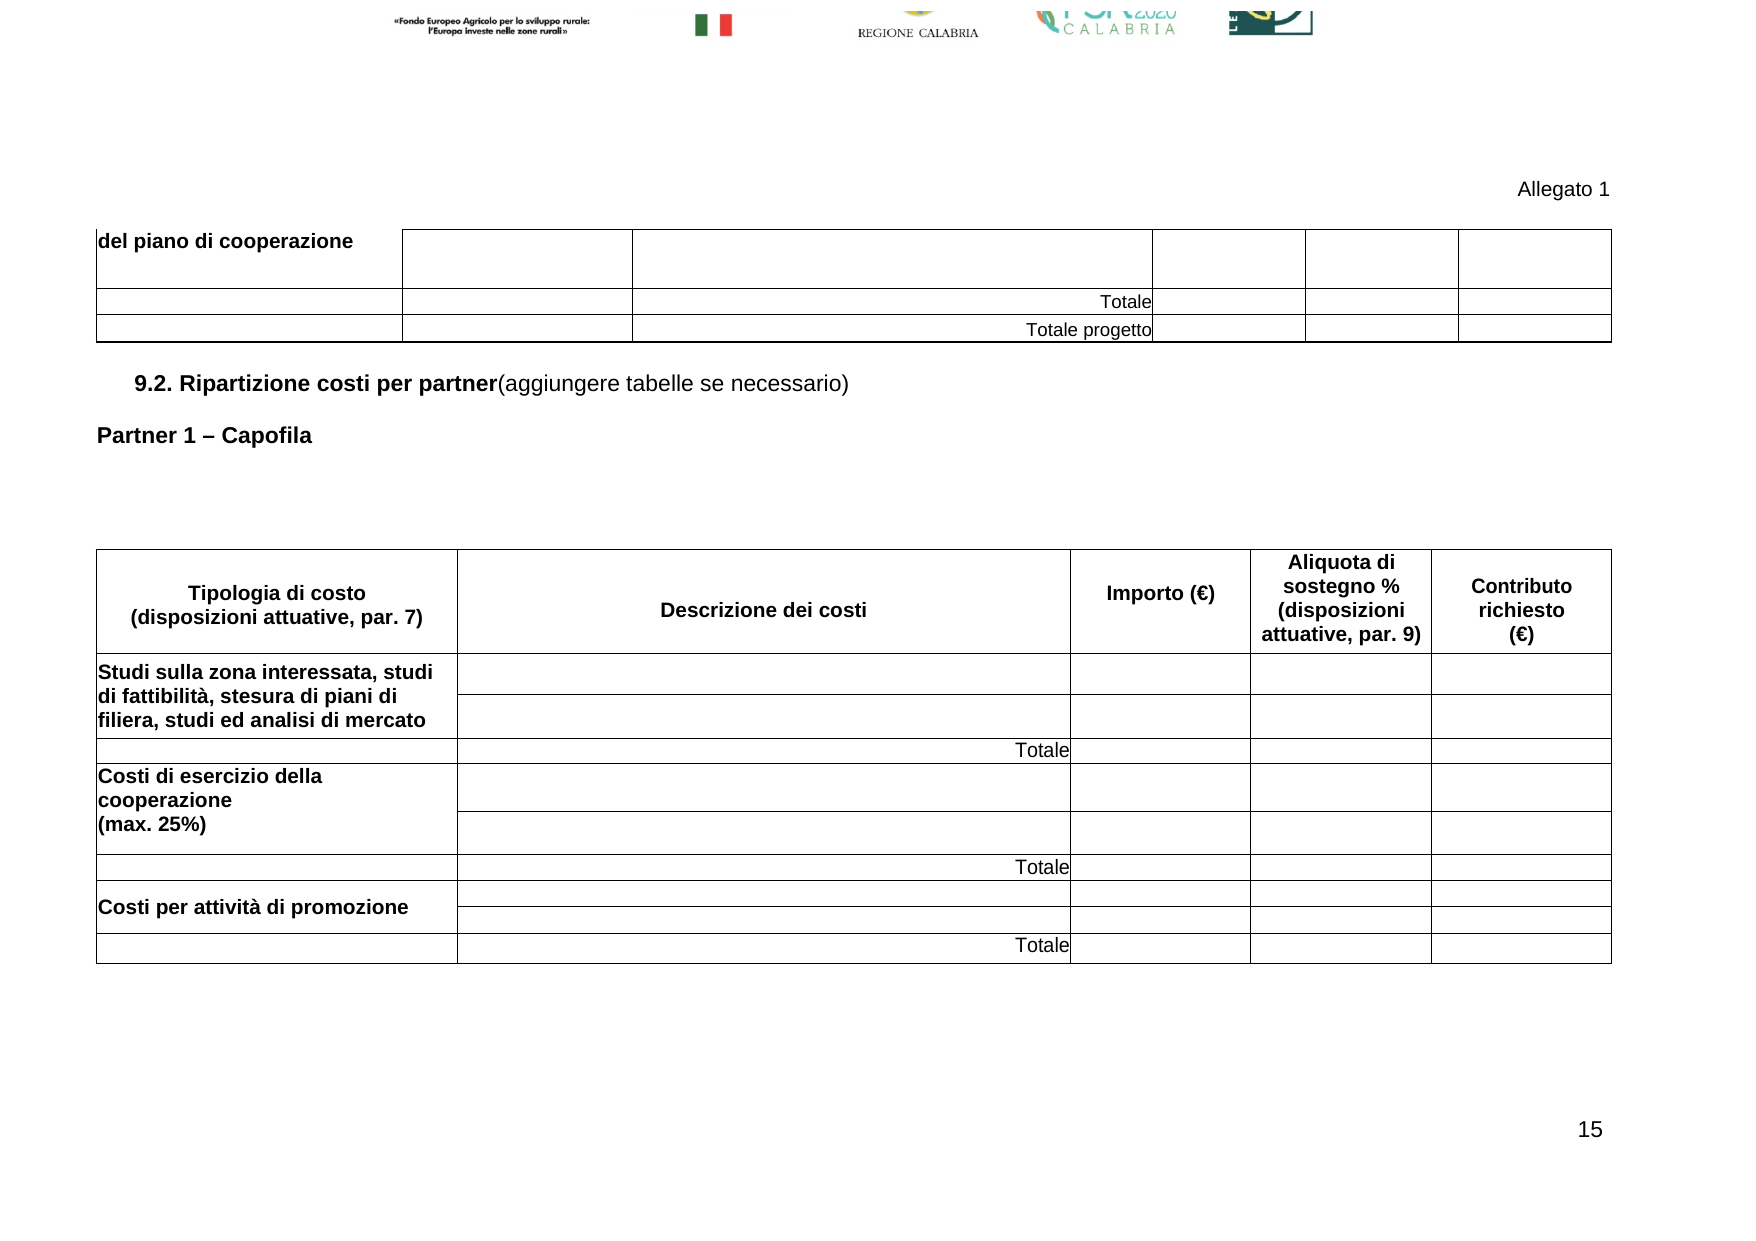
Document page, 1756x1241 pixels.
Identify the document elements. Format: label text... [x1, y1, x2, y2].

table_cell [1153, 315, 1305, 341]
table_cell [1432, 881, 1611, 906]
table_cell [1251, 812, 1431, 854]
table_cell [1432, 764, 1611, 811]
table_cell [1432, 654, 1611, 694]
table_cell [1251, 934, 1431, 963]
list Ripartizione costi per partner(aggiungere tabelle se necessario) [134, 370, 1624, 396]
table_cell [1071, 812, 1250, 854]
table_cell [1071, 881, 1250, 906]
table_cell Totale [458, 855, 1070, 879]
table_cell Costi per attività di promozione [97, 881, 457, 932]
table_header [403, 230, 632, 288]
table_cell [458, 695, 1070, 737]
table_cell [1459, 289, 1611, 314]
table_header Contributo richiesto (€) [1432, 550, 1611, 653]
table_cell [1153, 289, 1305, 314]
text Partner 1 – Capofila [97, 422, 1624, 448]
table_cell Studi sulla zona interessata, studi di fattibilità, stesura di piani di filiera, studi ed analisi di mercato [97, 654, 457, 737]
table_cell [458, 764, 1070, 811]
table_cell [458, 881, 1070, 906]
table_cell [403, 315, 632, 341]
table_cell [97, 289, 402, 314]
table_cell [1432, 907, 1611, 932]
table_header [1306, 230, 1458, 288]
table_cell [1432, 934, 1611, 963]
table_cell [1251, 881, 1431, 906]
table_cell [1306, 289, 1458, 314]
table_cell [1251, 654, 1431, 694]
table_header Aliquota di sostegno % (disposizioni attuative, par. 9) [1251, 550, 1431, 653]
table_cell Totale [458, 739, 1070, 763]
table_cell [458, 654, 1070, 694]
table_cell [97, 934, 457, 963]
table_header del piano di cooperazione [97, 229, 402, 288]
table_cell [97, 855, 457, 879]
table_cell [97, 315, 402, 341]
table_header [633, 230, 1152, 288]
table_cell [458, 812, 1070, 854]
table_cell [1071, 739, 1250, 763]
table_cell [403, 289, 632, 314]
table_cell [1071, 654, 1250, 694]
table_cell [1071, 855, 1250, 879]
table_cell [1251, 764, 1431, 811]
table_cell [1071, 934, 1250, 963]
table_cell [1071, 764, 1250, 811]
table_cell [1071, 695, 1250, 737]
table_cell [458, 907, 1070, 932]
table_cell Totale [633, 289, 1152, 314]
table_cell [1251, 855, 1431, 879]
table_cell Totale [458, 934, 1070, 963]
table_cell [1071, 907, 1250, 932]
table_header Tipologia di costo (disposizioni attuative, par. 7) [97, 550, 457, 653]
table_cell Totale progetto [633, 315, 1152, 341]
picture [351, 11, 1356, 71]
table_cell [1432, 695, 1611, 737]
table_cell [1432, 812, 1611, 854]
table_cell [1251, 695, 1431, 737]
table_cell [1432, 855, 1611, 879]
table_header [1459, 230, 1611, 288]
table_cell [1251, 907, 1431, 932]
table_cell [1306, 315, 1458, 341]
table_header Descrizione dei costi [458, 550, 1070, 653]
table_cell [1251, 739, 1431, 763]
table_header [1153, 230, 1305, 288]
table_cell [1459, 315, 1611, 341]
table_cell [97, 739, 457, 763]
table_header Importo (€) [1071, 550, 1250, 653]
table_cell Costi di esercizio della cooperazione (max. 25%) [97, 764, 457, 854]
table_cell [1432, 739, 1611, 763]
